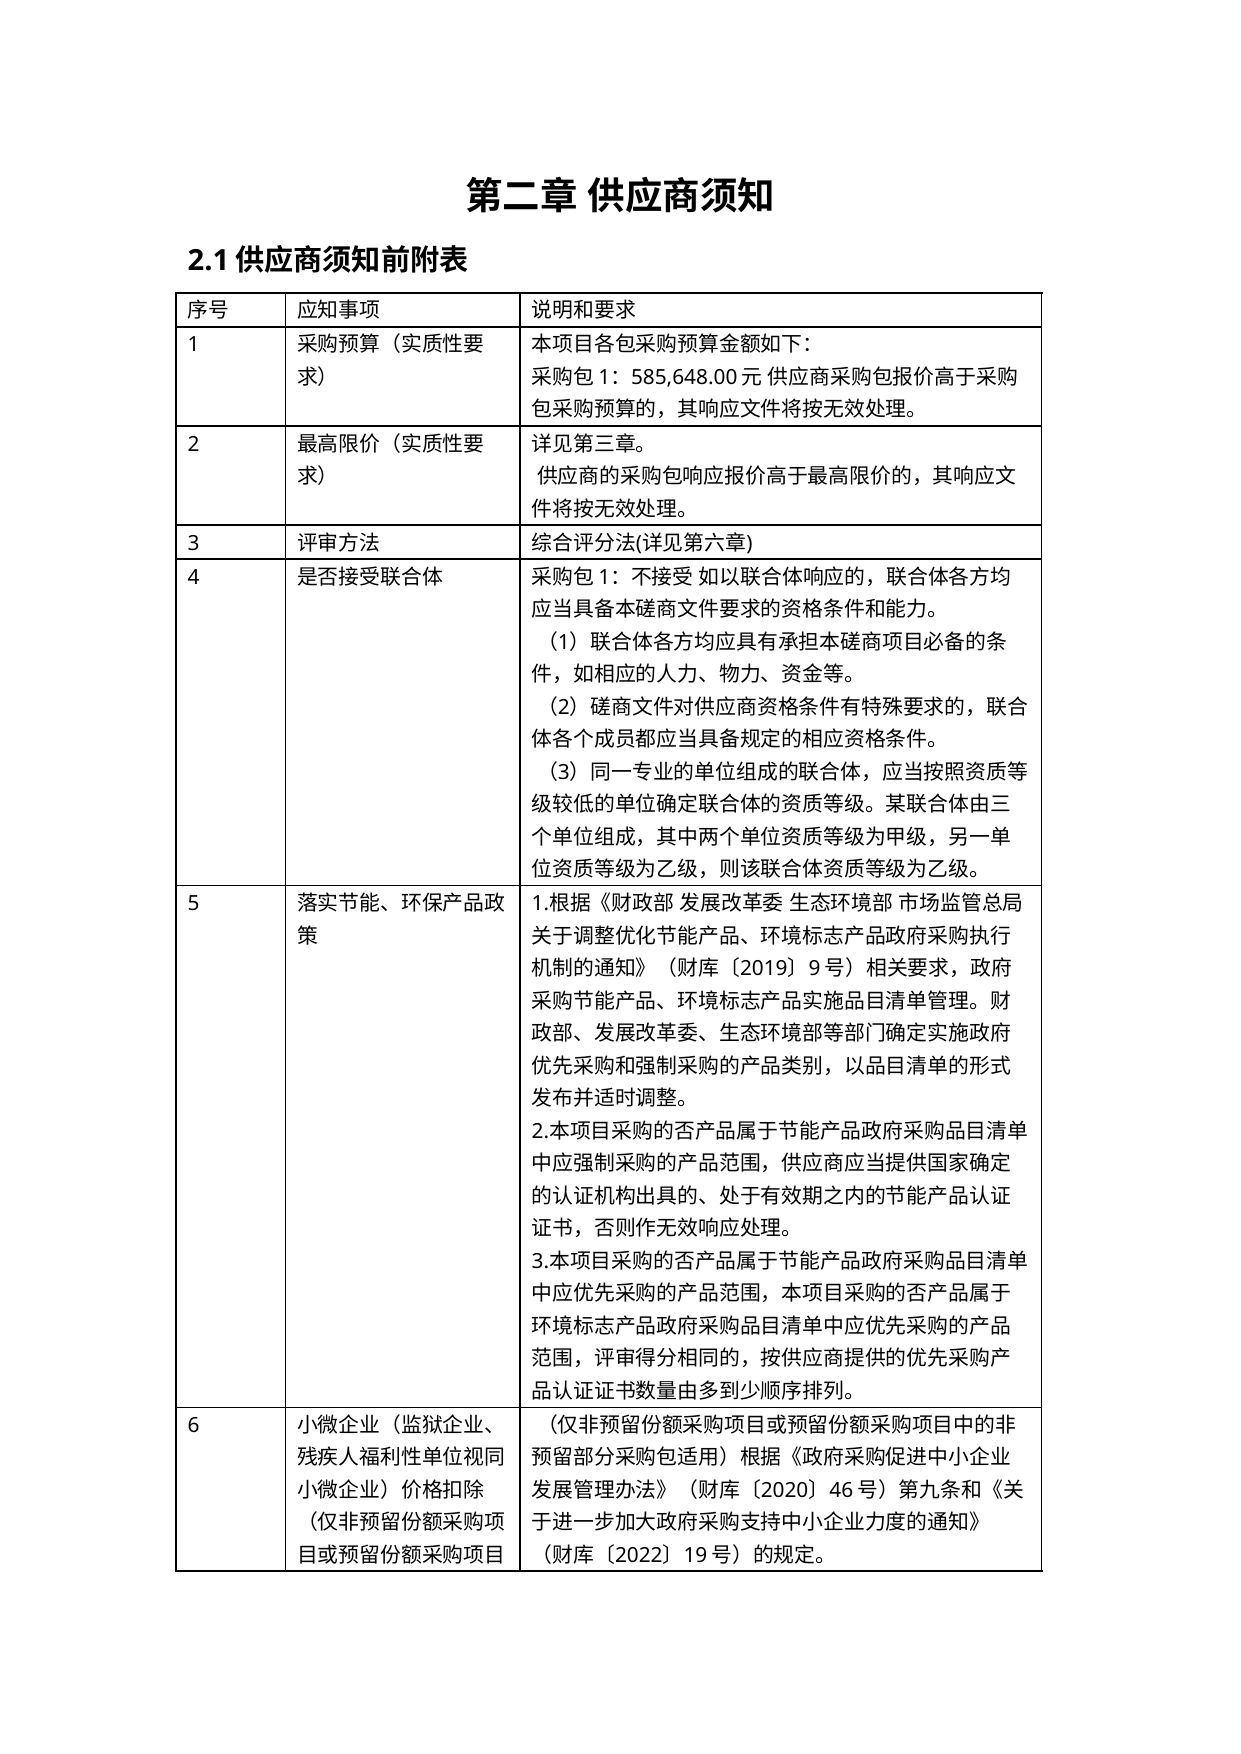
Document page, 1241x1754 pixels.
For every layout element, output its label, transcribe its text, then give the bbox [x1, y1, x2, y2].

table_header 应知事项 [286, 294, 519, 326]
table_cell 3 [177, 526, 285, 558]
text 2.1供应商须知前附表 [187, 227, 1053, 292]
text 第二章 供应商须知 [187, 162, 1053, 227]
table_header 说明和要求 [521, 294, 1041, 326]
table_cell 1 [177, 328, 285, 425]
table_cell 落实节能、环保产品政策 [286, 886, 519, 1406]
table_cell 综合评分法(详见第六章) [521, 526, 1041, 558]
table_cell 是否接受联合体 [286, 560, 519, 885]
table_cell 1.根据《财政部 发展改革委 生态环境部 市场监管总局关于调整优化节能产品、环境标志产品政府采购执行机制的通知》（财库〔2019〕9号）相关要求，政府采购节能产品、环境标志产品实施品目清单管理。财政部、发展改革委、生态环境部等部门确定实施政府优先采购和强制采购的产品类别，以品目清单的形式发布并适时调整。 2.本项目采购的否产品属于节能产品政府采购品目清单中应强制采购的产品范围，供应商应当提供国家确定的认证机构出具的、处于有效期之内的节能产品认证证书，否则作无效响应处理。 3.本项目采购的否产品属于节能产品政府采购品目清单中应优先采购的产品范围，本项目采购的否产品属于环境标志产品政府采购品目清单中应优先采购的产品范围，评审得分相同的，按供应商提供的优先采购产品认证证书数量由多到少顺序排列。 [521, 886, 1041, 1406]
table_cell 最高限价（实质性要求） [286, 427, 519, 524]
table_cell 6 [177, 1408, 285, 1570]
table_cell 采购预算（实质性要求） [286, 328, 519, 425]
table_cell 4 [177, 560, 285, 885]
table_cell 5 [177, 886, 285, 1406]
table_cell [521, 1408, 1041, 1570]
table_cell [286, 1408, 519, 1570]
table_cell 详见第三章。 供应商的采购包响应报价高于最高限价的，其响应文件将按无效处理。 [521, 427, 1041, 524]
table_cell 本项目各包采购预算金额如下： 采购包1：585,648.00元 供应商采购包报价高于采购包采购预算的，其响应文件将按无效处理。 [521, 328, 1041, 425]
table_cell 采购包1：不接受 如以联合体响应的，联合体各方均应当具备本磋商文件要求的资格条件和能力。 （1）联合体各方均应具有承担本磋商项目必备的条件，如相应的人力、物力、资金等。 （2）磋商文件对供应商资格条件有特殊要求的，联合体各个成员都应当具备规定的相应资格条件。 （3）同一专业的单位组成的联合体，应当按照资质等级较低的单位确定联合体的资质等级。某联合体由三个单位组成，其中两个单位资质等级为甲级，另一单位资质等级为乙级，则该联合体资质等级为乙级。 [521, 560, 1041, 885]
table_cell 评审方法 [286, 526, 519, 558]
table_header 序号 [177, 294, 285, 326]
table_cell 2 [177, 427, 285, 524]
